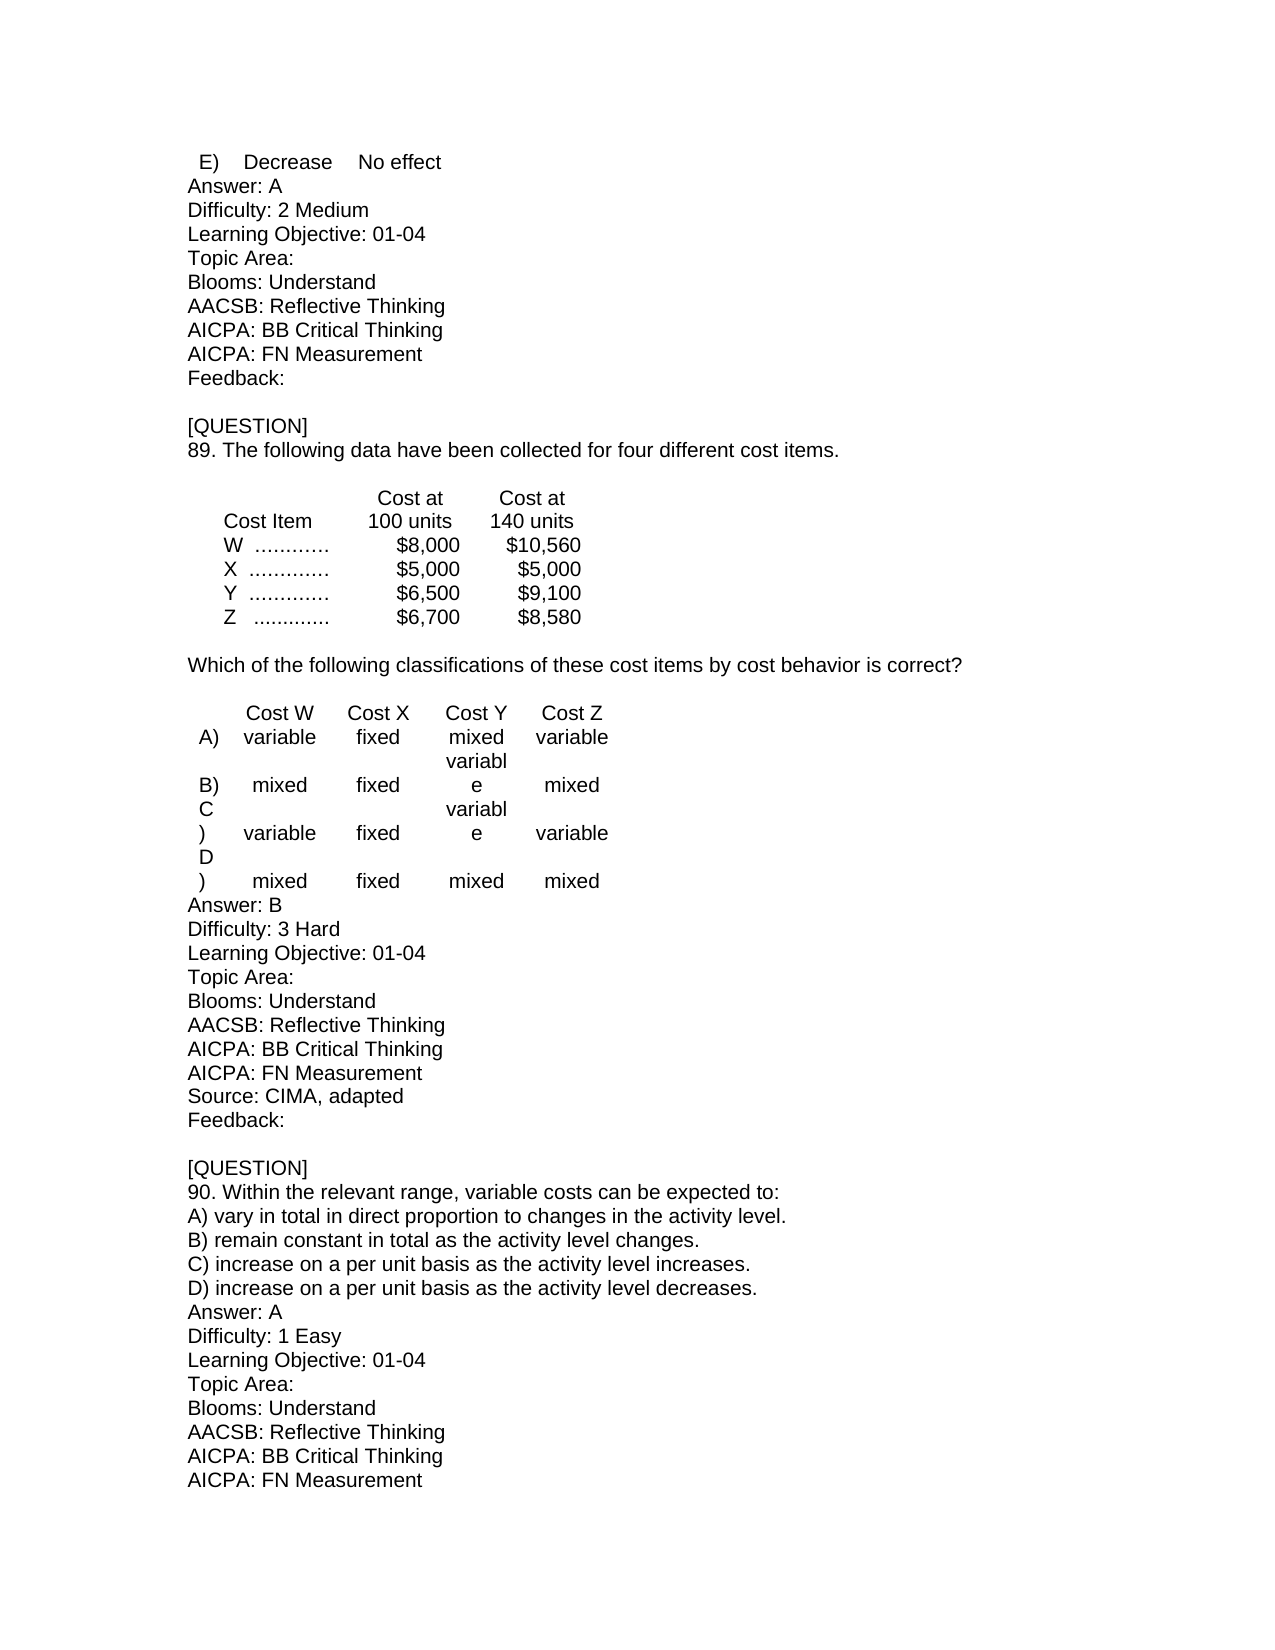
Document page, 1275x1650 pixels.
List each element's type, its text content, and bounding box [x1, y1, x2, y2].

text AICPA: FN Measurement [187, 342, 1200, 366]
text Blooms: Understand [187, 1396, 1200, 1420]
text Learning Objective: 01-04 [187, 941, 1200, 964]
text AICPA: FN Measurement [187, 1060, 1200, 1084]
text AICPA: BB Critical Thinking [187, 1036, 1200, 1060]
text Source: CIMA, adapted [187, 1084, 1200, 1108]
text AACSB: Reflective Thinking [187, 294, 1200, 318]
text Answer: A [187, 1300, 1200, 1324]
text AACSB: Reflective Thinking [187, 1012, 1200, 1036]
text [QUESTION] [187, 413, 1200, 437]
text Learning Objective: 01-04 [187, 222, 1200, 246]
text AACSB: Reflective Thinking [187, 1420, 1200, 1444]
text Difficulty: 1 Easy [187, 1324, 1200, 1348]
text Blooms: Understand [187, 988, 1200, 1012]
text Learning Objective: 01-04 [187, 1348, 1200, 1372]
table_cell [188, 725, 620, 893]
text 89. The following data have been collected for four different cost items. [187, 437, 1200, 461]
text Topic Area: [187, 246, 1200, 270]
text Difficulty: 3 Hard [187, 917, 1200, 941]
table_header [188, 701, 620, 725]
text Topic Area: [187, 964, 1200, 988]
text Feedback: [187, 1108, 1200, 1132]
text A) vary in total in direct proportion to changes in the activity level. [187, 1204, 1200, 1228]
text AICPA: BB Critical Thinking [187, 1444, 1200, 1468]
text Feedback: [187, 366, 1200, 389]
text D) increase on a per unit basis as the activity level decreases. [187, 1276, 1200, 1300]
text Which of the following classifications of these cost items by cost behavior is correct? [187, 653, 1200, 677]
text AICPA: BB Critical Thinking [187, 318, 1200, 342]
text [QUESTION] [187, 1156, 1200, 1180]
text AICPA: FN Measurement [187, 1468, 1200, 1492]
text Answer: B [187, 893, 1200, 917]
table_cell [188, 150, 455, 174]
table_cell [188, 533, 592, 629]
text 90. Within the relevant range, variable costs can be expected to: [187, 1180, 1200, 1204]
text C) increase on a per unit basis as the activity level increases. [187, 1252, 1200, 1276]
text B) remain constant in total as the activity level changes. [187, 1228, 1200, 1252]
text Difficulty: 2 Medium [187, 198, 1200, 222]
text Answer: A [187, 174, 1200, 198]
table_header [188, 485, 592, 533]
text Topic Area: [187, 1372, 1200, 1396]
text Blooms: Understand [187, 270, 1200, 294]
